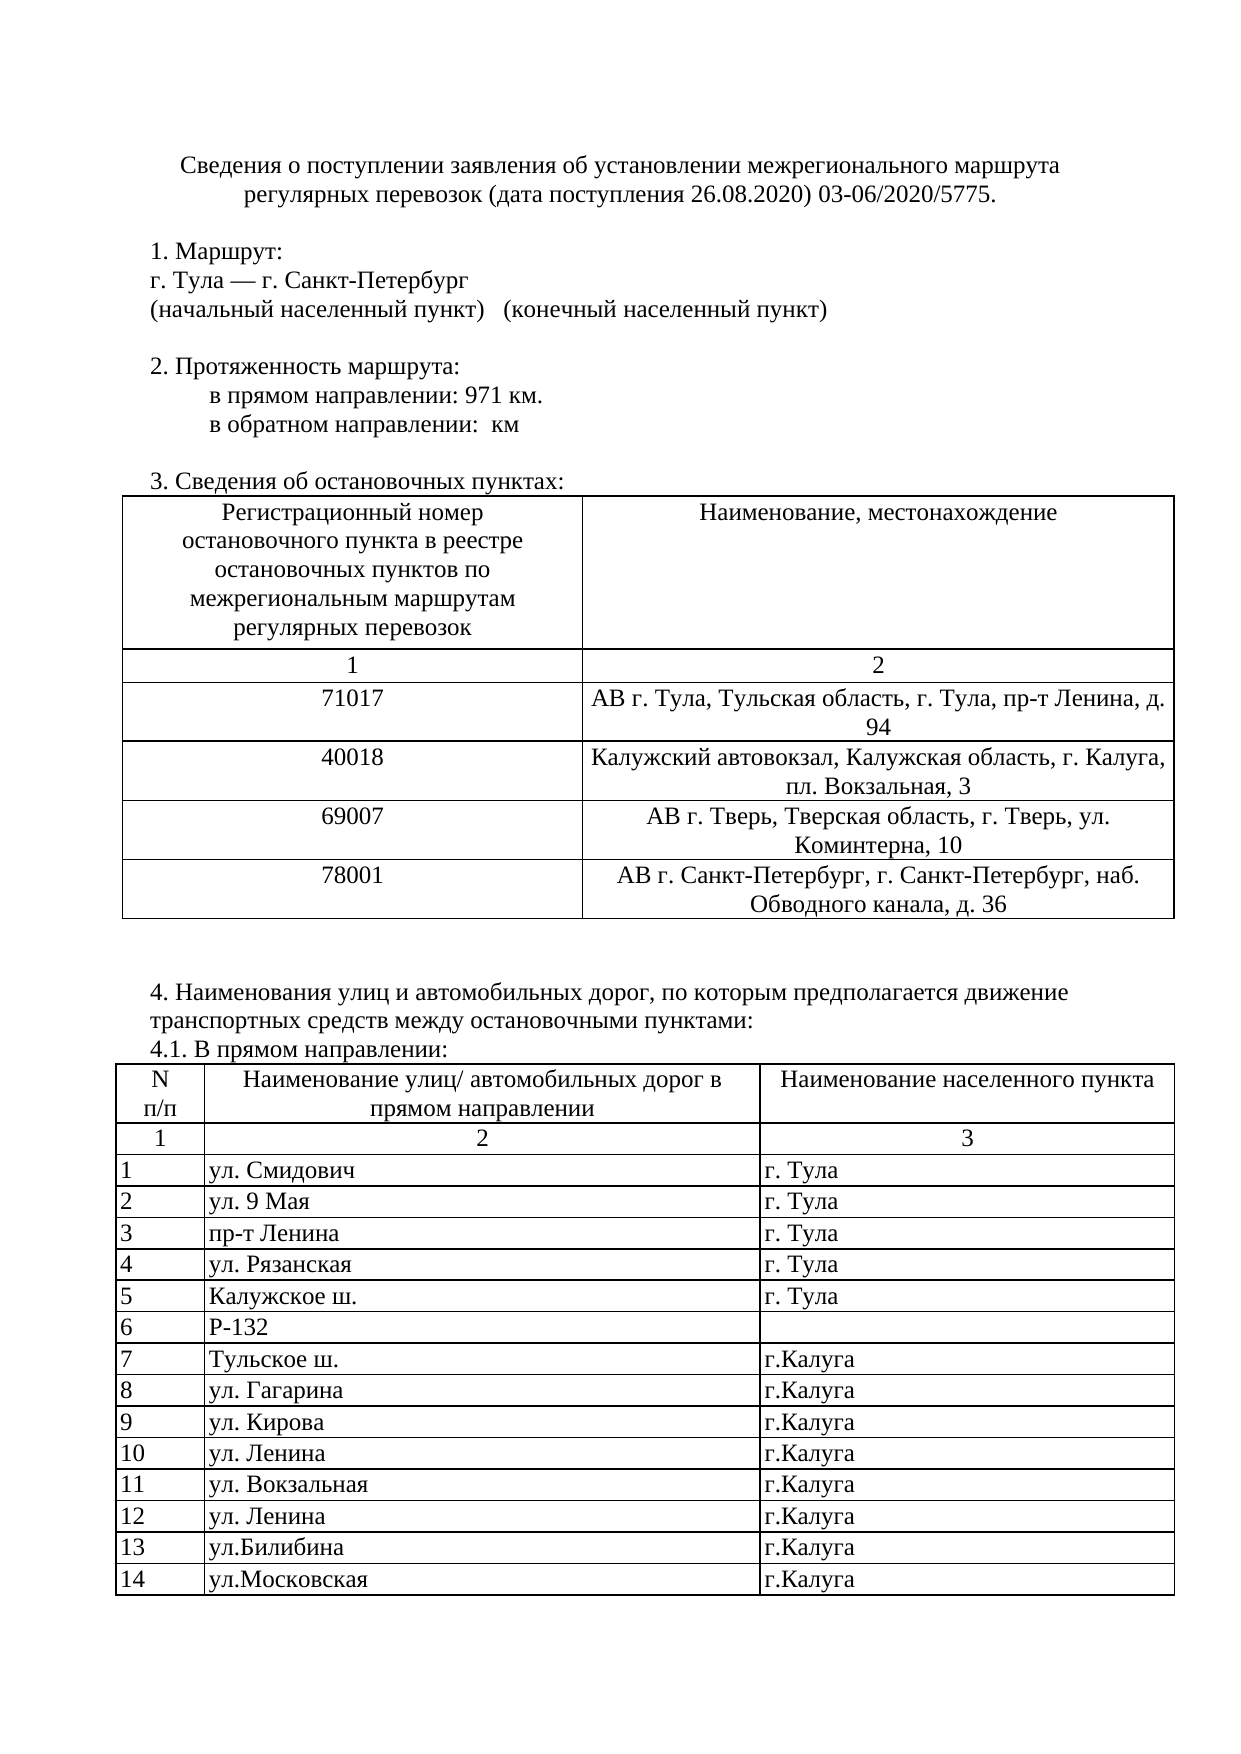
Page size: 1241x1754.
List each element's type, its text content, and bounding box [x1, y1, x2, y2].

table_cell 2 [205, 1124, 759, 1153]
text 1. Маршрут: [150, 236, 1090, 265]
table_cell ул. 9 Мая [205, 1187, 759, 1216]
table_cell 1 [117, 1155, 204, 1185]
table_header Наименование, местонахождение [583, 497, 1173, 648]
table_cell 3 [117, 1218, 204, 1248]
table_cell ул.Московская [205, 1564, 759, 1594]
table_cell Калужское ш. [205, 1281, 759, 1311]
table_cell ул. Ленина [205, 1438, 759, 1468]
table_cell ул. Вокзальная [205, 1470, 759, 1499]
text Сведения о поступлении заявления об установлении межрегионального маршрута регулярных перевозок (дата поступления 26.08.2020) 03-06/2020/5775. [150, 150, 1090, 207]
table_cell 1 [117, 1124, 204, 1153]
table_cell 1 [123, 650, 582, 681]
table_cell г.Калуга [761, 1344, 1174, 1374]
text 2. Протяженность маршрута: [150, 351, 1090, 380]
text в обратном направлении: км [150, 409, 1090, 437]
table_cell г.Калуга [761, 1501, 1174, 1531]
table_cell АВ г. Тверь, Тверская область, г. Тверь, ул. Коминтерна, 10 [583, 801, 1173, 858]
text (начальный населенный пункт) (конечный населенный пункт) [150, 294, 1090, 322]
table_cell 7 [117, 1344, 204, 1374]
table_cell 4 [117, 1250, 204, 1279]
table_cell 40018 [123, 742, 582, 799]
table_header N п/п [117, 1065, 204, 1122]
table_header Наименование улиц/ автомобильных дорог в прямом направлении [205, 1065, 759, 1122]
table_cell 8 [117, 1375, 204, 1405]
table_cell ул. Кирова [205, 1407, 759, 1437]
table_cell г.Калуга [761, 1470, 1174, 1499]
table_cell г. Тула [761, 1187, 1174, 1216]
table_cell 3 [761, 1124, 1174, 1153]
table_cell ул. Смидович [205, 1155, 759, 1185]
text 4.1. В прямом направлении: [150, 1034, 1090, 1063]
table_cell г.Калуга [761, 1375, 1174, 1405]
table_cell 12 [117, 1501, 204, 1531]
table_cell г.Калуга [761, 1533, 1174, 1562]
table_cell 10 [117, 1438, 204, 1468]
table_cell ул. Рязанская [205, 1250, 759, 1279]
table_cell г. Тула [761, 1155, 1174, 1185]
table_cell 11 [117, 1470, 204, 1499]
table_cell 78001 [123, 860, 582, 918]
table_cell 5 [117, 1281, 204, 1311]
table_cell АВ г. Санкт-Петербург, г. Санкт-Петербург, наб. Обводного канала, д. 36 [583, 860, 1173, 918]
table_cell Р-132 [205, 1312, 759, 1342]
table_cell 9 [117, 1407, 204, 1437]
table_cell Тульское ш. [205, 1344, 759, 1374]
table_cell 14 [117, 1564, 204, 1594]
table_cell ул. Ленина [205, 1501, 759, 1531]
table_cell ул.Билибина [205, 1533, 759, 1562]
table_cell г. Тула [761, 1250, 1174, 1279]
table_cell 2 [117, 1187, 204, 1216]
table_header Наименование населенного пункта [761, 1065, 1174, 1122]
table_cell г.Калуга [761, 1564, 1174, 1594]
table_cell 69007 [123, 801, 582, 858]
table_cell г.Калуга [761, 1407, 1174, 1437]
text 3. Сведения об остановочных пунктах: [150, 466, 1090, 495]
text в прямом направлении: 971 км. [150, 380, 1090, 409]
text г. Тула — г. Санкт-Петербург [150, 265, 1090, 294]
table_header Регистрационный номер остановочного пункта в реестре остановочных пунктов по межрегиональным маршрутам регулярных перевозок [123, 497, 582, 648]
table_cell АВ г. Тула, Тульская область, г. Тула, пр-т Ленина, д. 94 [583, 683, 1173, 740]
table_cell 6 [117, 1312, 204, 1342]
table_cell г.Калуга [761, 1438, 1174, 1468]
table_cell 13 [117, 1533, 204, 1562]
table_cell 71017 [123, 683, 582, 740]
table_cell г. Тула [761, 1218, 1174, 1248]
table_cell Калужский автовокзал, Калужская область, г. Калуга, пл. Вокзальная, 3 [583, 742, 1173, 799]
table_cell пр-т Ленина [205, 1218, 759, 1248]
table_cell [761, 1312, 1174, 1342]
text 4. Наименования улиц и автомобильных дорог, по которым предполагается движение транспортных средств между остановочными пунктами: [150, 977, 1090, 1034]
table_cell 2 [583, 650, 1173, 681]
table_cell ул. Гагарина [205, 1375, 759, 1405]
table_cell г. Тула [761, 1281, 1174, 1311]
